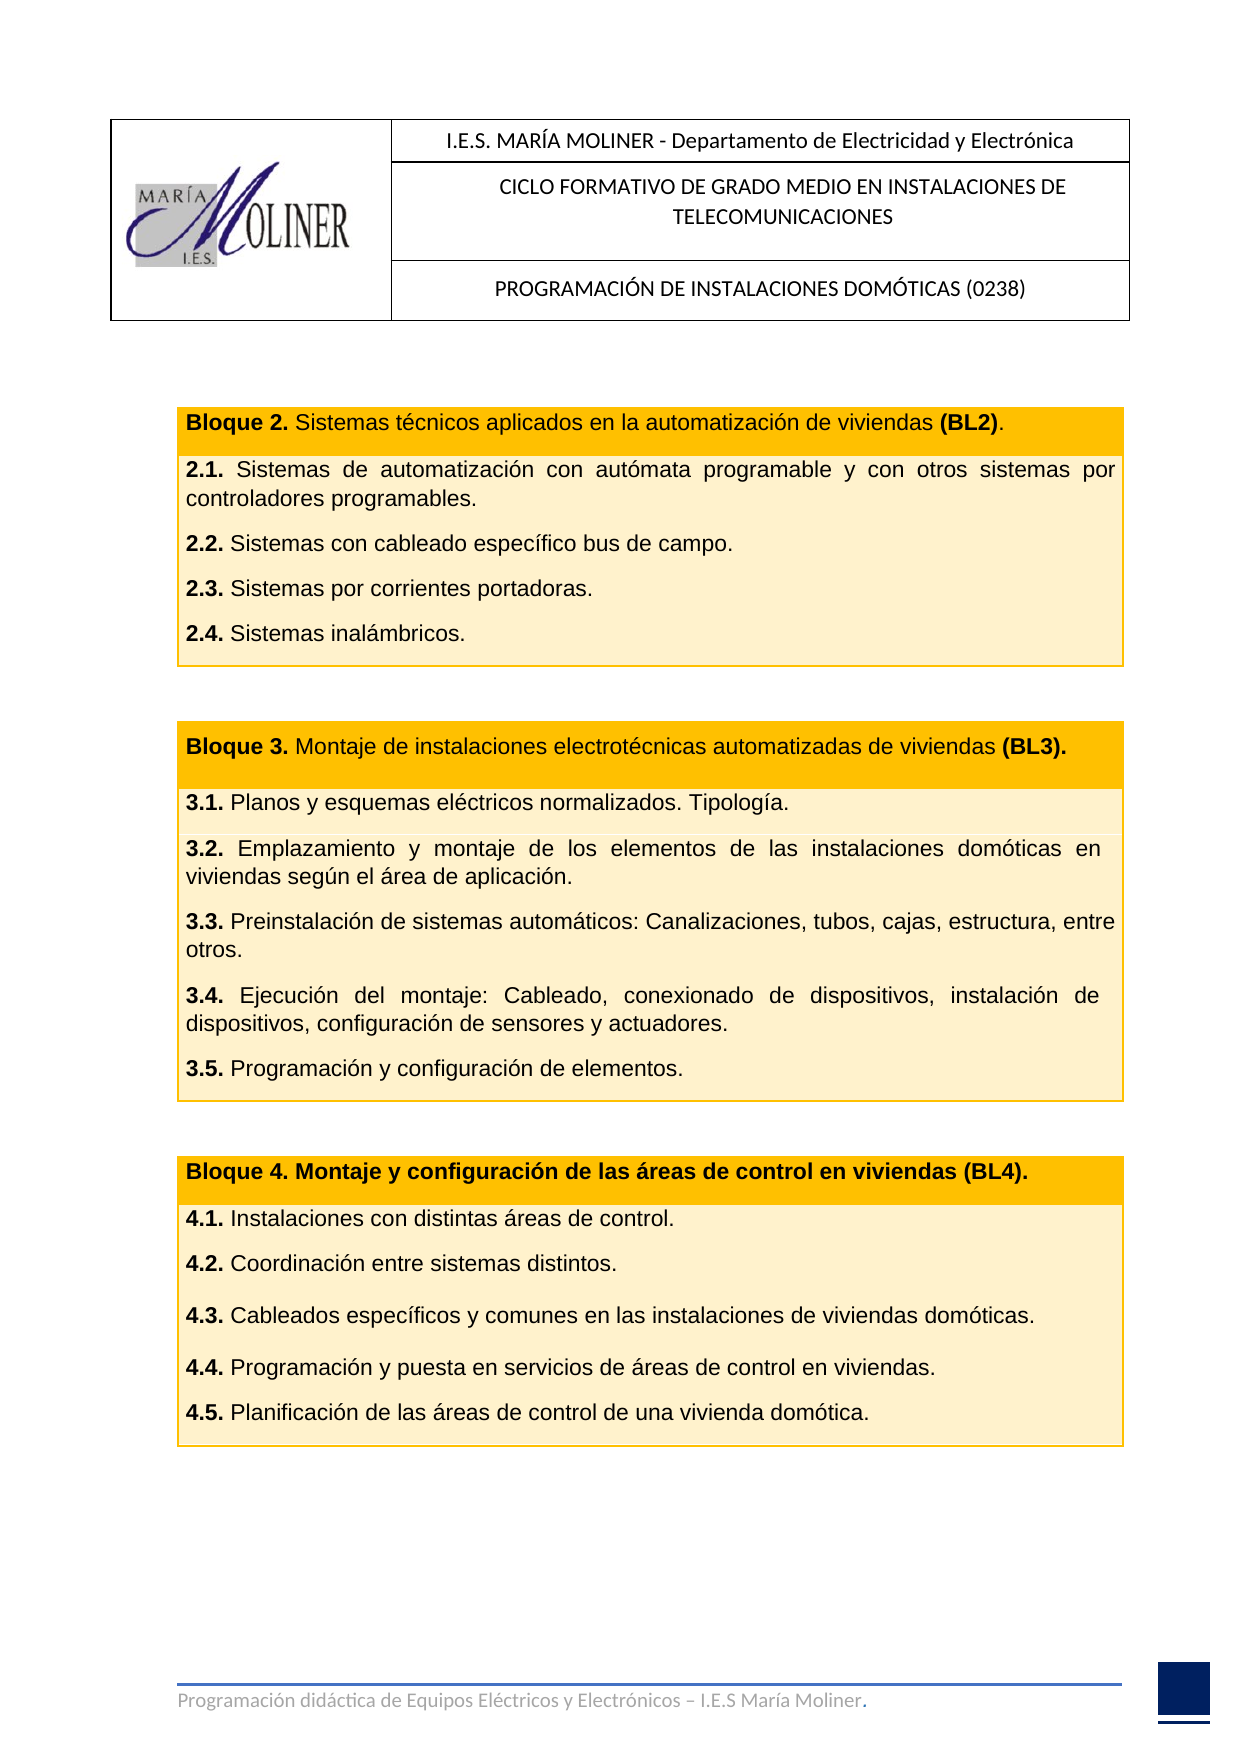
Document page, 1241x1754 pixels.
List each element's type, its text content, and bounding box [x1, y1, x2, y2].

table_cell 4.4. Programación y puesta en servicios de áreas de control en viviendas. [179, 1354, 1122, 1399]
table_cell 4.1. Instalaciones con distintas áreas de control. [179, 1205, 1122, 1250]
table_cell 3.1. Planos y esquemas eléctricos normalizados. Tipología. [179, 789, 1122, 834]
table_cell 3.3. Preinstalación de sistemas automáticos: Canalizaciones, tubos, cajas, estructura, entre otros. [179, 908, 1122, 982]
table_cell 2.4. Sistemas inalámbricos. [179, 620, 1122, 665]
table_cell 3.4. Ejecución del montaje: Cableado, conexionado de dispositivos, instalación de dispositivos, configuración de sensores y actuadores. [179, 982, 1122, 1055]
table_header Bloque 3. Montaje de instalaciones electrotécnicas automatizadas de viviendas (BL3). [179, 723, 1122, 787]
table_cell 2.3. Sistemas por corrientes portadoras. [179, 575, 1122, 620]
table_header Bloque 2. Sistemas técnicos aplicados en la automatización de viviendas (BL2). [179, 409, 1122, 454]
picture [121, 155, 353, 281]
table_cell 4.5. Planificación de las áreas de control de una vivienda domótica. [179, 1399, 1122, 1444]
table_cell 2.2. Sistemas con cableado específico bus de campo. [179, 530, 1122, 575]
table_cell 3.5. Programación y configuración de elementos. [179, 1055, 1122, 1100]
table_cell 4.3. Cableados específicos y comunes en las instalaciones de viviendas domóticas. [179, 1296, 1122, 1354]
table_cell 3.2. Emplazamiento y montaje de los elementos de las instalaciones domóticas en viviendas según el área de aplicación. [179, 835, 1122, 908]
table_cell 2.1. Sistemas de automatización con autómata programable y con otros sistemas por controladores programables. [179, 456, 1122, 530]
table_cell 4.2. Coordinación entre sistemas distintos. [179, 1250, 1122, 1296]
table_header Bloque 4. Montaje y configuración de las áreas de control en viviendas (BL4). [179, 1158, 1122, 1203]
